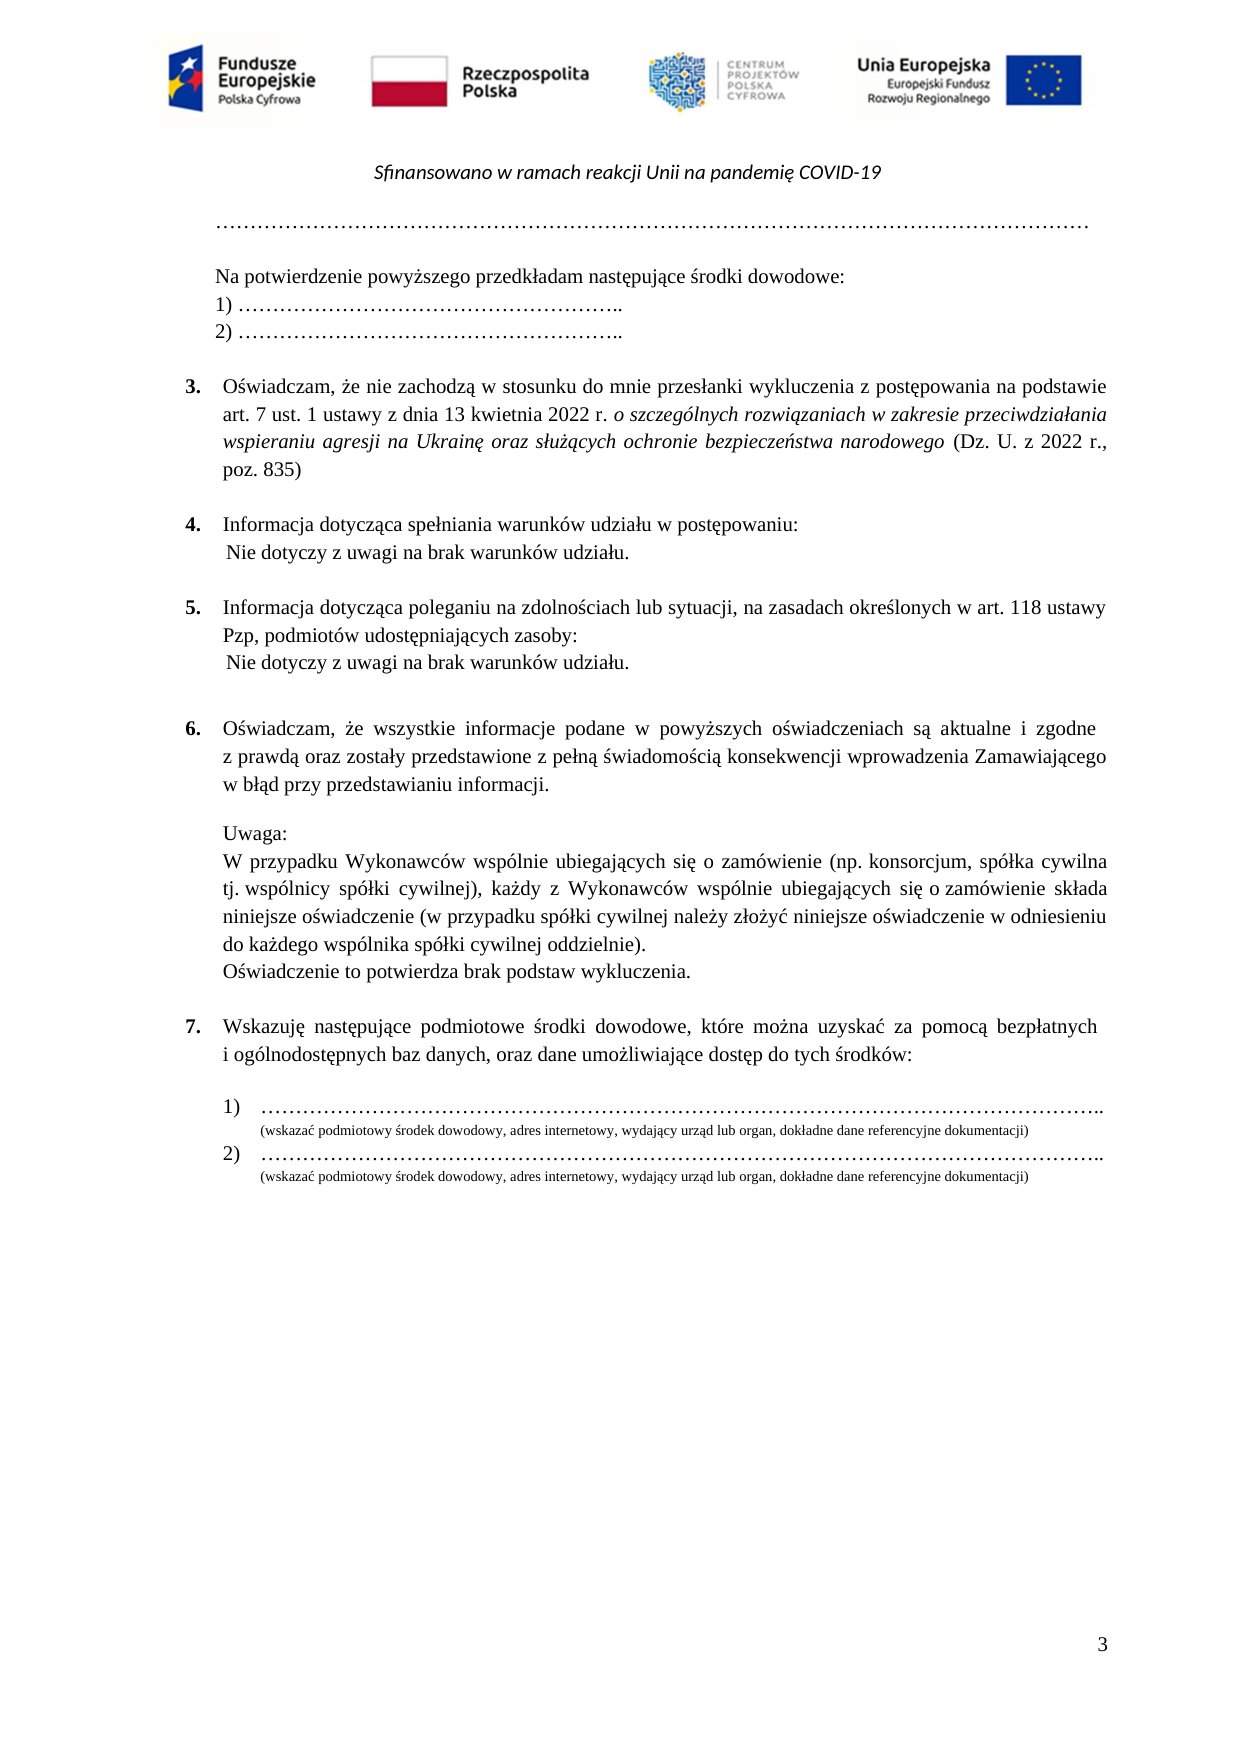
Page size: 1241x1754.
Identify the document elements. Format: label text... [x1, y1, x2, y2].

picture [151, 27, 1098, 135]
list Uwaga: [223, 821, 1107, 845]
text Nie dotyczy z uwagi na brak warunków udziału. [148, 650, 1107, 674]
list (wskazać podmiotowy środek dowodowy, adres internetowy, wydający urząd lub organ, dokładne dane referencyjne dokumentacji) [260, 1168, 1107, 1185]
text 2) ……………………………………………….. [148, 319, 1104, 343]
list Oświadczam, że nie zachodzą w stosunku do mnie przesłanki wykluczenia z postępowania na podstawie art. 7 ust. 1 ustawy z dnia 13 kwietnia 2022 r. o szczególnych rozwiązaniach w zakresie przeciwdziałania wspieraniu agresji na Ukrainę oraz służących ochronie bezpieczeństwa narodowego (Dz. U. z 2022 r., poz. 835) [185, 374, 1107, 481]
list Informacja dotycząca poleganiu na zdolnościach lub sytuacji, na zasadach określonych w art. 118 ustawy Pzp, podmiotów udostępniających zasoby: [185, 595, 1107, 647]
list ………………………………………………………………………………………………………….. [223, 1094, 1107, 1118]
list (wskazać podmiotowy środek dowodowy, adres internetowy, wydający urząd lub organ, dokładne dane referencyjne dokumentacji) [260, 1121, 1107, 1138]
text 1) ……………………………………………….. [148, 291, 1104, 316]
list Wskazuję następujące podmiotowe środki dowodowe, które można uzyskać za pomocą bezpłatnych i ogólnodostępnych baz danych, oraz dane umożliwiające dostęp do tych środków: [185, 1014, 1107, 1066]
list Oświadczam, że wszystkie informacje podane w powyższych oświadczeniach są aktualne i zgodne z prawdą oraz zostały przedstawione z pełną świadomością konsekwencji wprowadzenia Zamawiającego w błąd przy przedstawianiu informacji. [185, 716, 1107, 796]
text Na potwierdzenie powyższego przedkładam następujące środki dowodowe: [148, 264, 1104, 288]
list Oświadczenie to potwierdza brak podstaw wykluczenia. [223, 959, 1107, 983]
text Nie dotyczy z uwagi na brak warunków udziału. [148, 540, 1107, 564]
text ……………………………………………………………………………………………………………… [148, 209, 1104, 233]
list ………………………………………………………………………………………………………….. [223, 1141, 1107, 1164]
list Informacja dotycząca spełniania warunków udziału w postępowaniu: [185, 512, 1107, 536]
list W przypadku Wykonawców wspólnie ubiegających się o zamówienie (np. konsorcjum, spółka cywilna tj. wspólnicy spółki cywilnej), każdy z Wykonawców wspólnie ubiegających się o zamówienie składa niniejsze oświadczenie (w przypadku spółki cywilnej należy złożyć niniejsze oświadczenie w odniesieniu do każdego wspólnika spółki cywilnej oddzielnie). [223, 849, 1107, 956]
